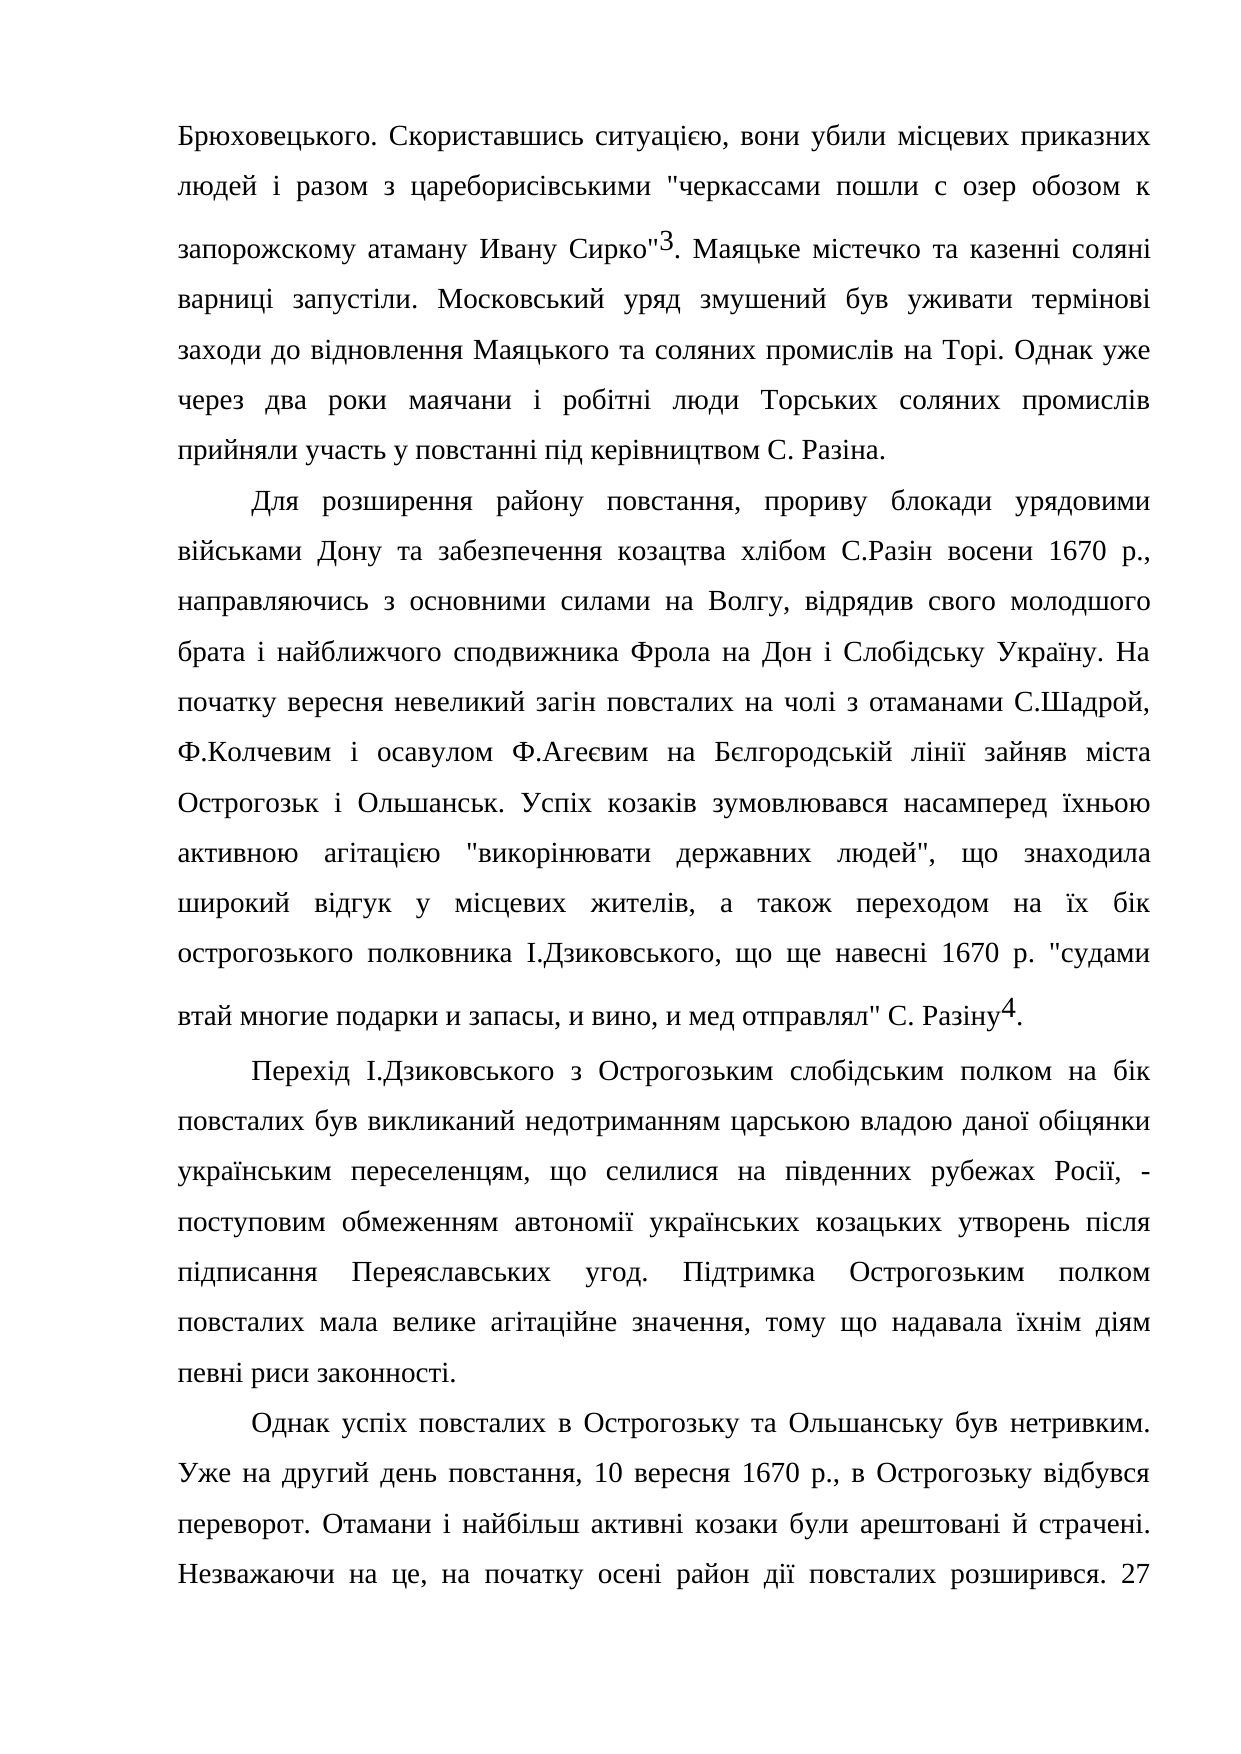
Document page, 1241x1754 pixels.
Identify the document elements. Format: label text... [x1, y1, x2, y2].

text Для розширення району повстання, прориву блокади урядовими військами Дону та забезпечення козацтва хлібом С.Разін восени 1670 р., направляючись з основними силами на Волгу, відрядив свого молодшого брата і найближчого сподвижника Фрола на Дон і Слобідську Україну. На початку вересня невеликий загін повсталих на чолі з отаманами С.Шадрой, Ф.Колчевим і осавулом Ф.Агеєвим на Бєлгородській лінії зайняв міста Острогозьк і Ольшанськ. Успіх козаків зумовлювався насамперед їхньою активною агітацією "викорінювати державних людей", що знаходила широкий відгук у місцевих жителів, а також переходом на їх бік острогозького полковника І.Дзиковського, що ще навесні 1670 р. "судами втай многие подарки и запасы, и вино, и мед отправлял" С. Разіну4. [177, 483, 1152, 1032]
text Перехід І.Дзиковського з Острогозьким слобідським полком на бік повсталих був викликаний недотриманням царською владою даної обіцянки українським переселенцям, що селилися на південних рубежах Росії, - поступовим обмеженням автономії українських козацьких утворень після підписання Переяславських угод. Підтримка Острогозьким полком повсталих мала велике агітаційне значення, тому що надавала їхнім діям певні риси законності. [177, 1053, 1152, 1388]
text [177, 1405, 1152, 1589]
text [177, 118, 1152, 466]
